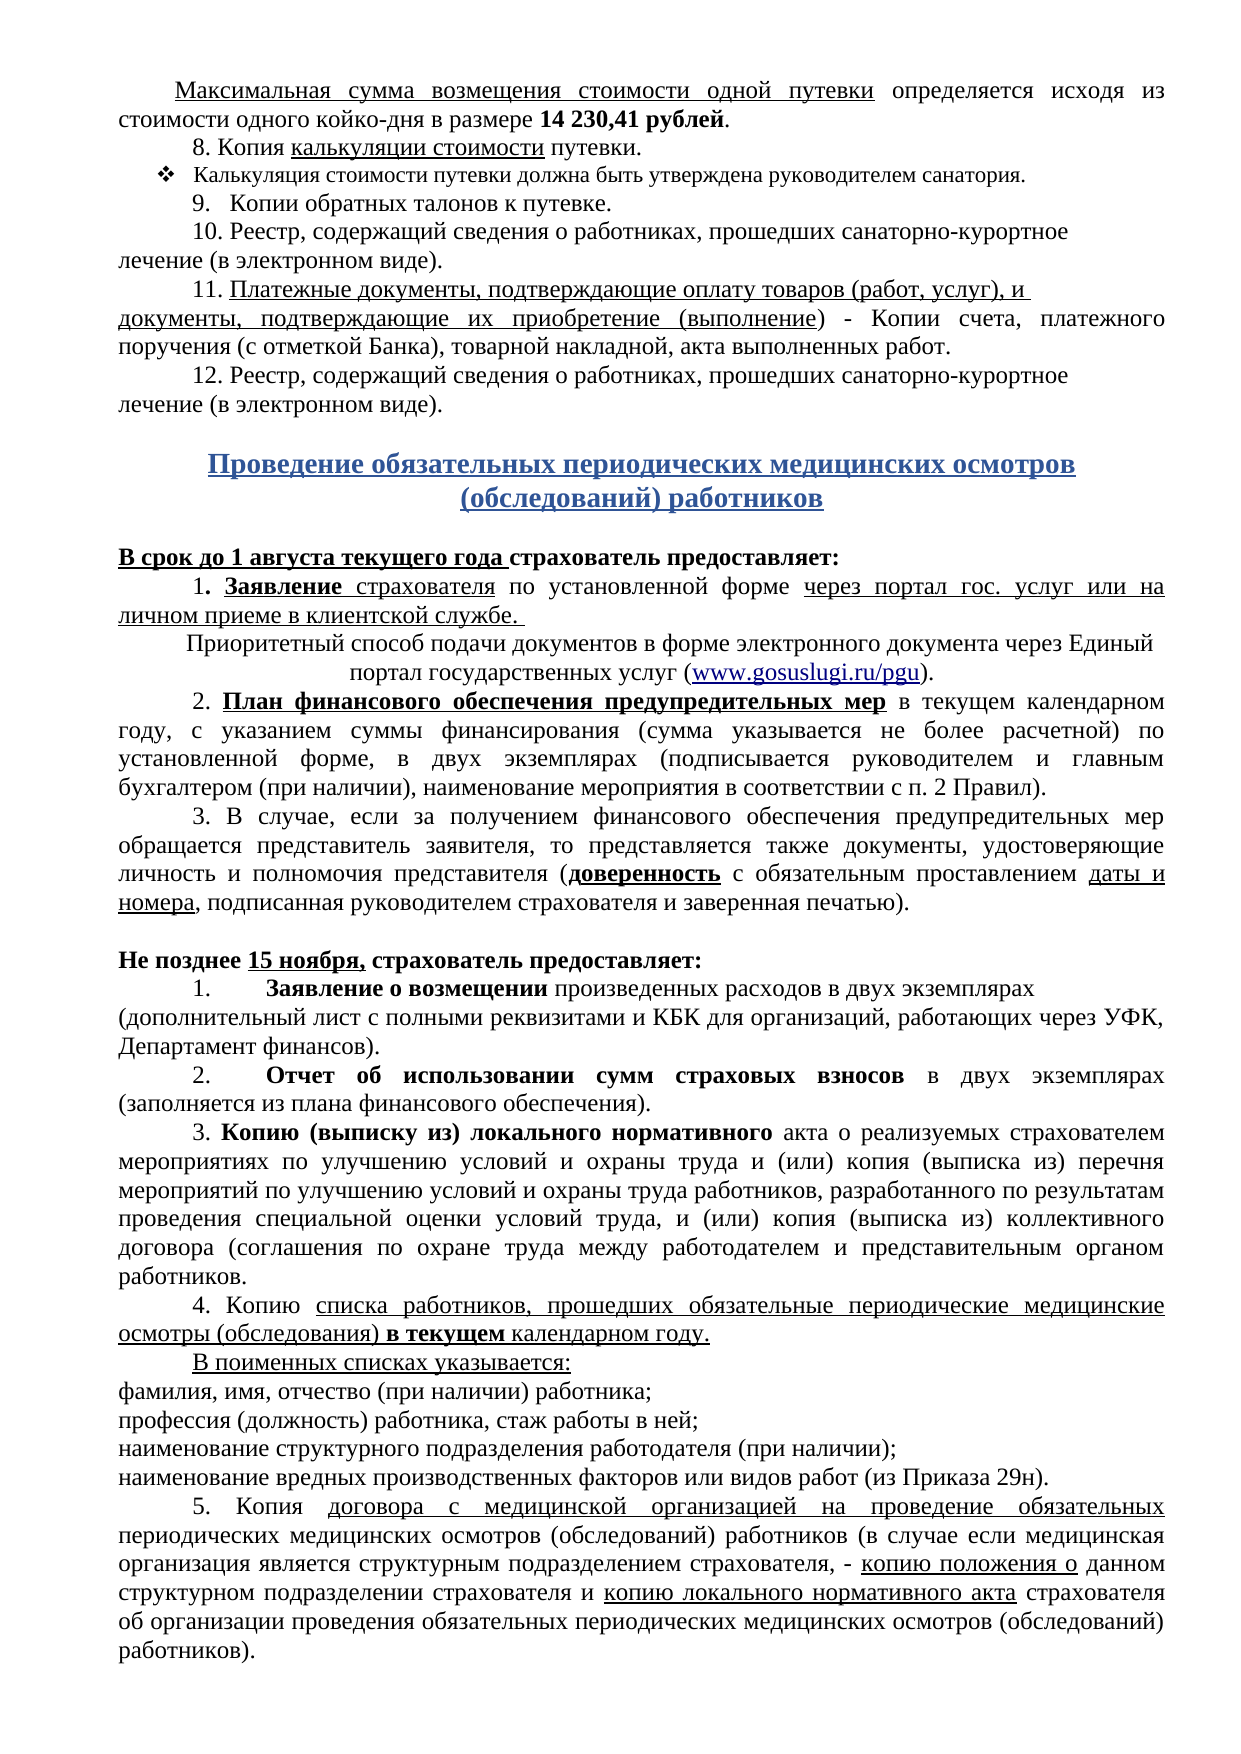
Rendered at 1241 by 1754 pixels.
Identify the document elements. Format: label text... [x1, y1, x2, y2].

text Проведение обязательных периодических медицинских осмотров (обследований) работников [118, 446, 1165, 513]
list Реестр, содержащий сведения о работниках, прошедших санаторно-курортное [192, 216, 1165, 245]
text В поименных списках указывается: [118, 1347, 1165, 1376]
text профессия (должность) работника, стаж работы в ней; [118, 1405, 1165, 1433]
text Не позднее 15 ноября, страхователь предоставляет: [118, 945, 1165, 973]
text фамилия, имя, отчество (при наличии) работника; [118, 1376, 1165, 1405]
text Максимальная сумма возмещения стоимости одной путевки определяется исходя из стоимости одного койко-дня в размере 14 230,41 рублей. [118, 75, 1165, 132]
text 1. Заявление страхователя по установленной форме через портал гос. услуг или на личном приеме в клиентской службе. [118, 571, 1165, 628]
text 3. В случае, если за получением финансового обеспечения предупредительных мер обращается представитель заявителя, то представляется также документы, удостоверяющие личность и полномочия представителя (доверенность с обязательным проставлением даты и номера, подписанная руководителем страхователя и заверенная печатью). [118, 801, 1165, 916]
list Отчет об использовании сумм страховых взносов в двух экземплярах (заполняется из плана финансового обеспечения). [118, 1060, 1165, 1117]
text документы, подтверждающие их приобретение (выполнение) - Копии счета, платежного поручения (с отметкой Банка), товарной накладной, акта выполненных работ. [118, 303, 1165, 360]
text лечение (в электронном виде). [118, 389, 1165, 418]
text наименование вредных производственных факторов или видов работ (из Приказа 29н). [118, 1462, 1165, 1491]
text В срок до 1 августа текущего года страхователь предоставляет: [118, 542, 1165, 571]
text наименование структурного подразделения работодателя (при наличии); [118, 1433, 1165, 1462]
text Приоритетный способ подачи документов в форме электронного документа через Единый портал государственных услуг (www.gosuslugi.ru/pgu). [118, 628, 1165, 686]
text (дополнительный лист с полными реквизитами и КБК для организаций, работающих через УФК, Департамент финансов). [118, 1002, 1165, 1060]
list Калькуляция стоимости путевки должна быть утверждена руководителем санатория. [156, 161, 1165, 188]
list Копии обратных талонов к путевке. [192, 188, 1165, 216]
list Реестр, содержащий сведения о работниках, прошедших санаторно-курортное [192, 360, 1165, 389]
text 8. Копия калькуляции стоимости путевки. [118, 132, 1165, 161]
list Платежные документы, подтверждающие оплату товаров (работ, услуг), и [192, 274, 1165, 303]
text лечение (в электронном виде). [118, 245, 1165, 274]
text 5. Копия договора с медицинской организацией на проведение обязательных периодических медицинских осмотров (обследований) работников (в случае если медицинская организация является структурным подразделением страхователя, - копию положения о данном структурном подразделении страхователя и копию локального нормативного акта страхователя об организации проведения обязательных периодических медицинских осмотров (обследований) работников). [118, 1491, 1165, 1663]
text 3. Копию (выписку из) локального нормативного акта о реализуемых страхователем мероприятиях по улучшению условий и охраны труда и (или) копия (выписка из) перечня мероприятий по улучшению условий и охраны труда работников, разработанного по результатам проведения специальной оценки условий труда, и (или) копия (выписка из) коллективного договора (соглашения по охране труда между работодателем и представительным органом работников. [118, 1117, 1165, 1290]
text 4. Копию списка работников, прошедших обязательные периодические медицинские осмотры (обследования) в текущем календарном году. [118, 1290, 1165, 1347]
text 2. План финансового обеспечения предупредительных мер в текущем календарном году, с указанием суммы финансирования (сумма указывается не более расчетной) по установленной форме, в двух экземплярах (подписывается руководителем и главным бухгалтером (при наличии), наименование мероприятия в соответствии с п. 2 Правил). [118, 686, 1165, 801]
list Заявление о возмещении произведенных расходов в двух экземплярах [118, 973, 1165, 1002]
